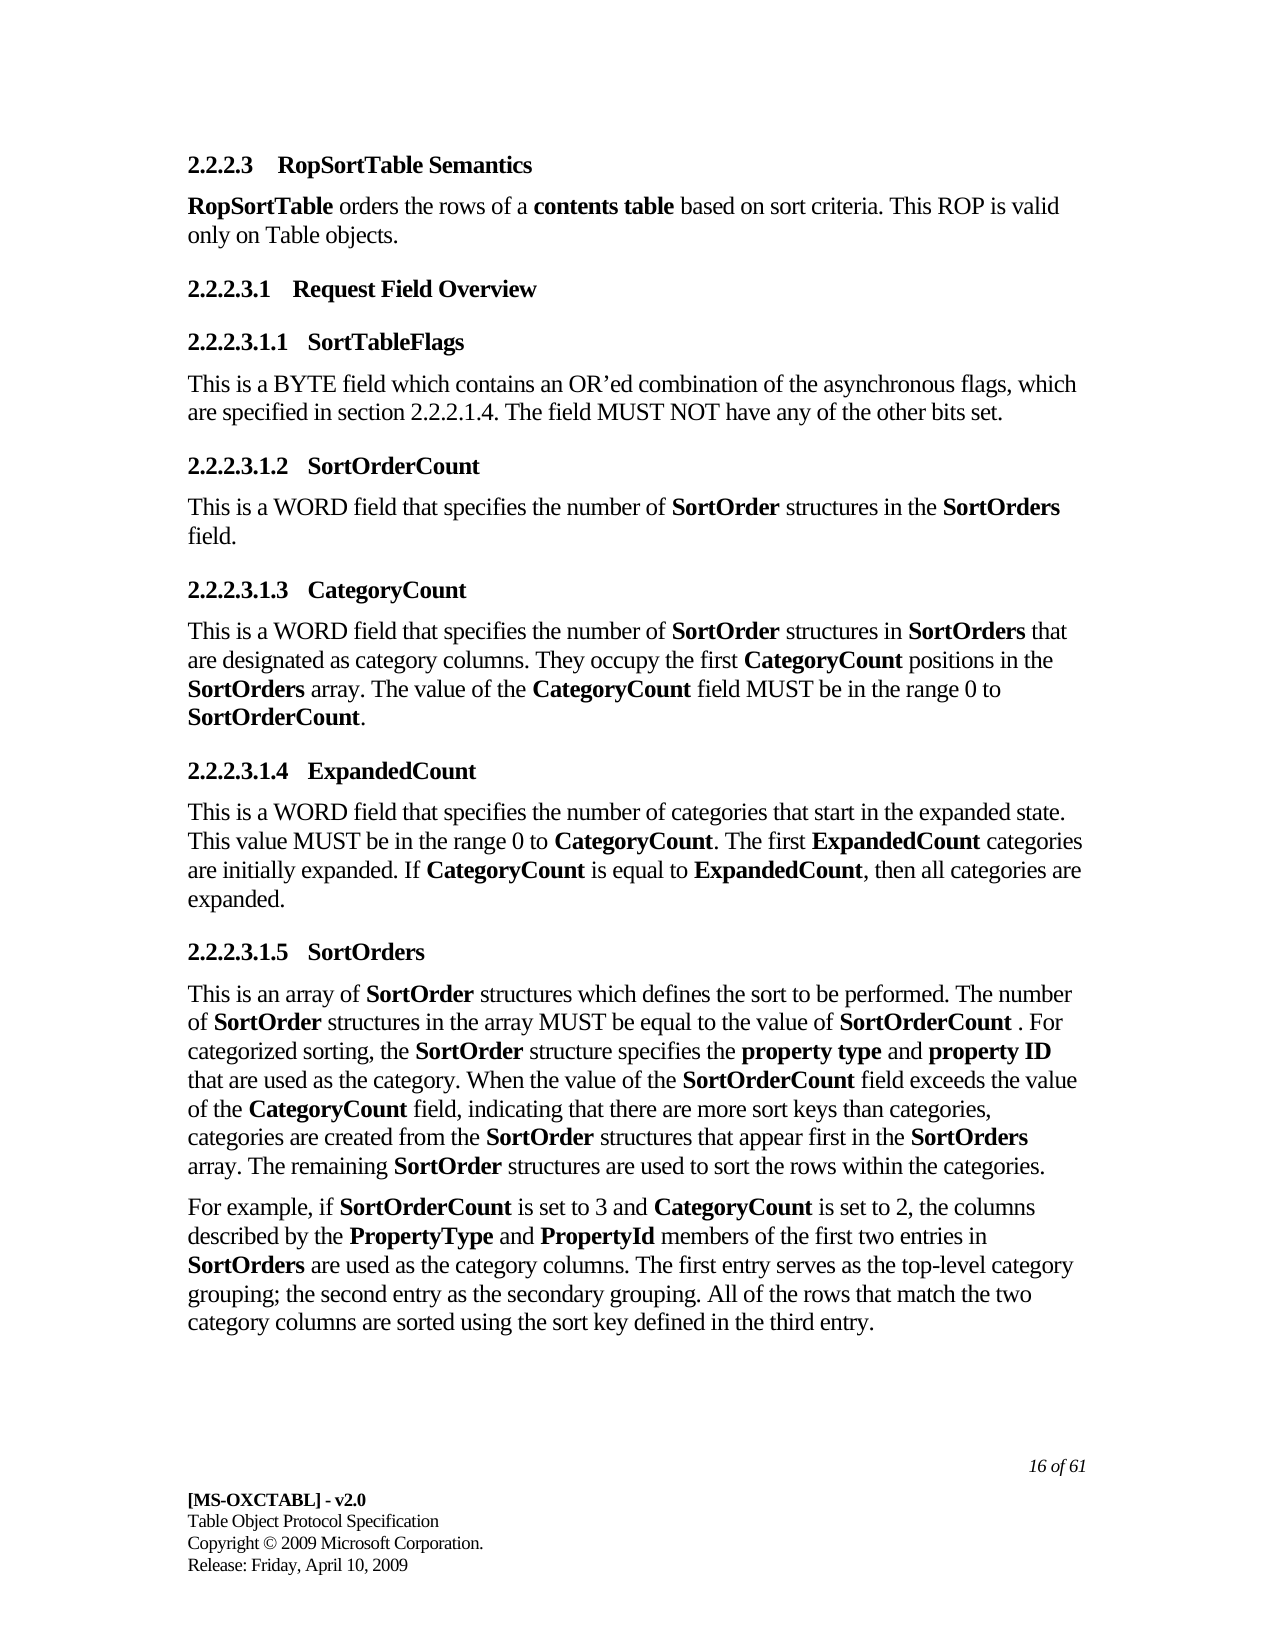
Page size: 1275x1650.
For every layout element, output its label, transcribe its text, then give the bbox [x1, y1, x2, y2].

text This is a WORD field that specifies the number of SortOrder structures in the SortOrders field. [187, 492, 1087, 550]
text This is a BYTE field which contains an OR’ed combination of the asynchronous flags, which are specified in section 2.2.2.1.4. The field MUST NOT have any of the other bits set. [187, 369, 1087, 426]
subtitle SortTableFlags [187, 327, 1087, 356]
text For example, if SortOrderCount is set to 3 and CategoryCount is set to 2, the columns described by the PropertyType and PropertyId members of the first two entries in SortOrders are used as the category columns. The first entry serves as the top-level category grouping; the second entry as the secondary grouping. All of the rows that match the two category columns are sorted using the sort key defined in the third entry. [187, 1192, 1087, 1336]
text RopSortTable orders the rows of a contents table based on sort criteria. This ROP is valid only on Table objects. [187, 191, 1087, 249]
text This is a WORD field that specifies the number of SortOrder structures in SortOrders that are designated as category columns. They occupy the first CategoryCount positions in the SortOrders array. The value of the CategoryCount field MUST be in the range 0 to SortOrderCount. [187, 616, 1087, 731]
subtitle ExpandedCount [187, 756, 1087, 785]
subtitle SortOrders [187, 937, 1087, 966]
subtitle SortOrderCount [187, 451, 1087, 480]
text This is an array of SortOrder structures which defines the sort to be performed. The number of SortOrder structures in the array MUST be equal to the value of SortOrderCount . For categorized sorting, the SortOrder structure specifies the property type and property ID that are used as the category. When the value of the SortOrderCount field exceeds the value of the CategoryCount field, indicating that there are more sort keys than categories, categories are created from the SortOrder structures that appear first in the SortOrders array. The remaining SortOrder structures are used to sort the rows within the categories. [187, 979, 1087, 1180]
text This is a WORD field that specifies the number of categories that start in the expanded state. This value MUST be in the range 0 to CategoryCount. The first ExpandedCount categories are initially expanded. If CategoryCount is equal to ExpandedCount, then all categories are expanded. [187, 797, 1087, 912]
subtitle RopSortTable Semantics [187, 150, 1087, 179]
subtitle Request Field Overview [187, 274, 1087, 302]
subtitle CategoryCount [187, 575, 1087, 604]
